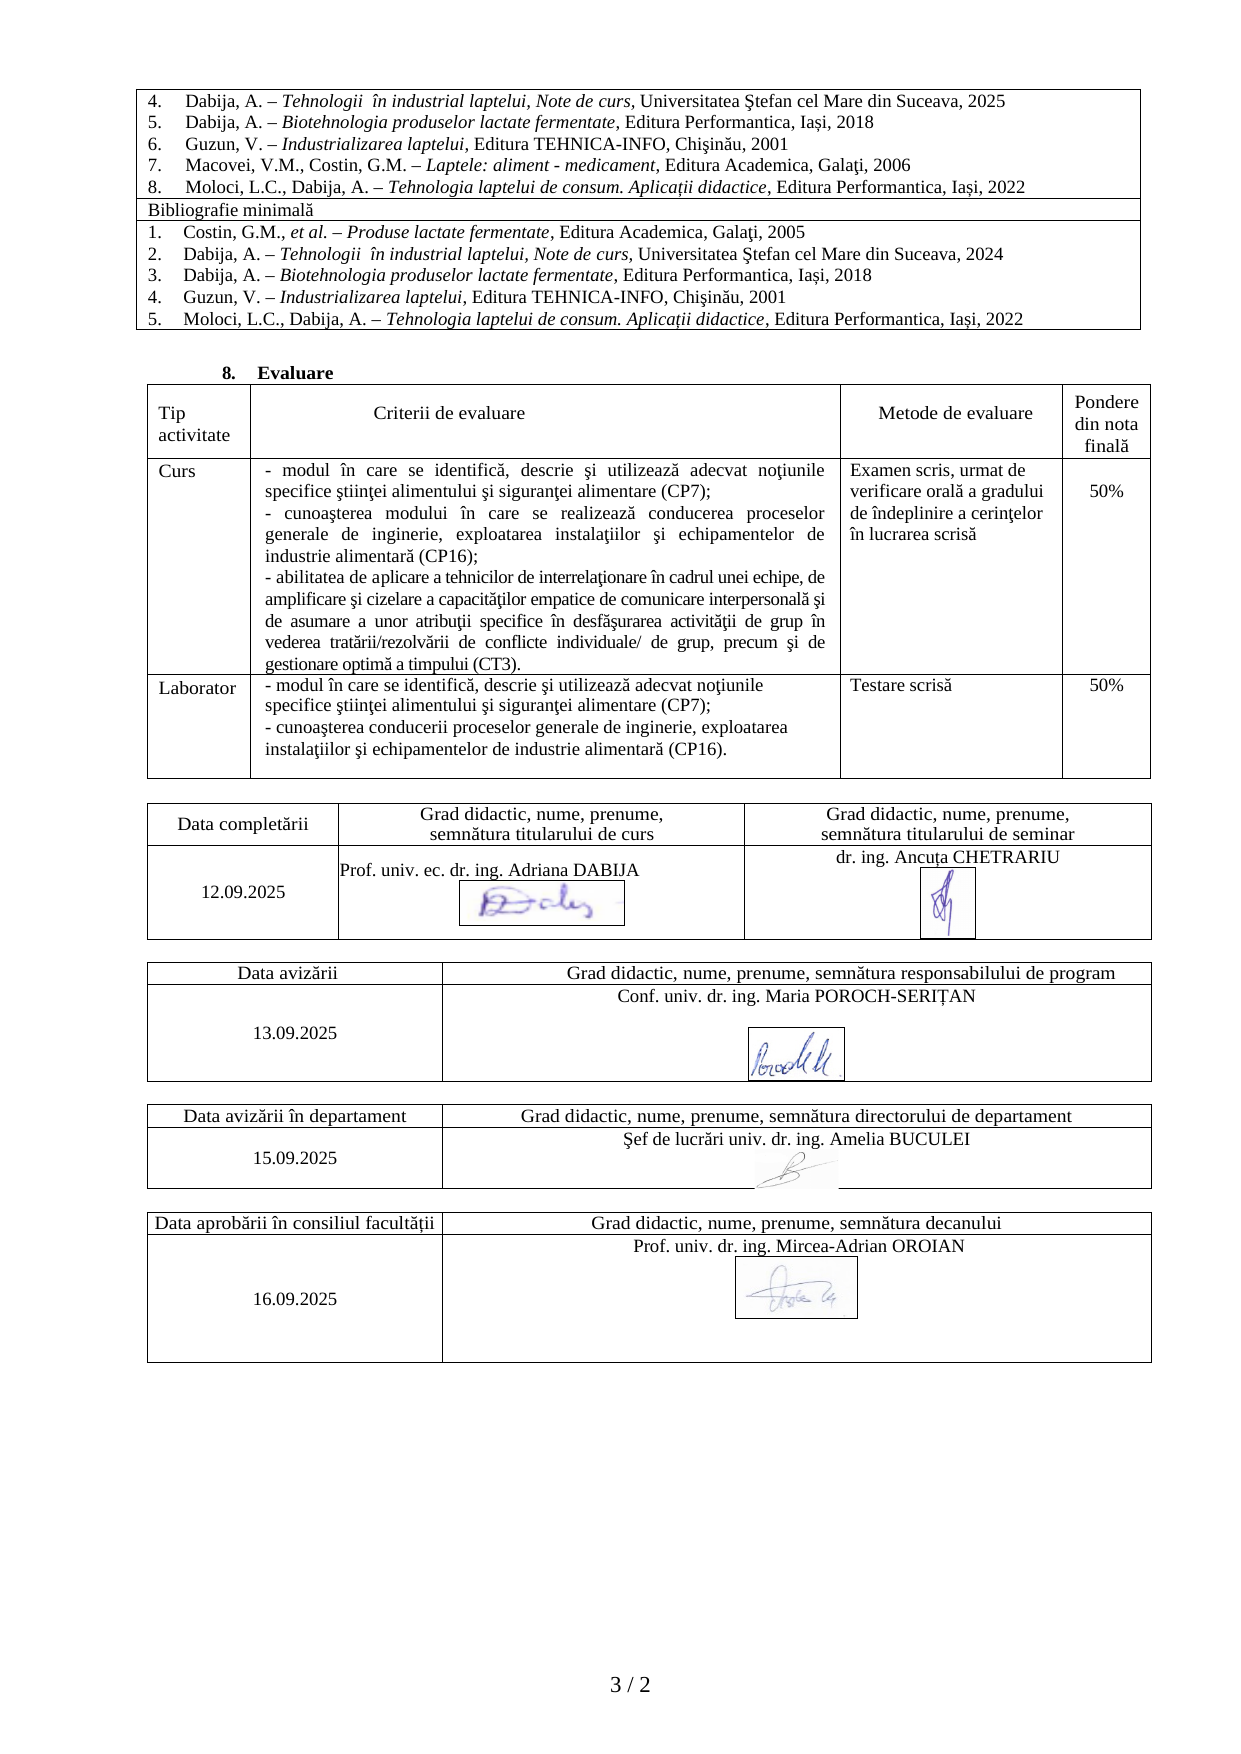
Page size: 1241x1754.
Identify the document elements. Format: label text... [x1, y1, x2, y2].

table_cell 50% [1063, 675, 1150, 778]
picture [749, 1028, 844, 1080]
table_cell Costin, G.M., et al. – Produse lactate fermentate, Editura Academica, Galaţi, 2005 Dabija, A. – Tehnologii în industrial laptelui, Note de curs, Universitatea Ştefan cel Mare din Suceava, 2024 Dabija, A. – Biotehnologia produselor lactate fermentate, Editura Performantica, Iași, 2018 Guzun, V. – Industrializarea laptelui, Editura TEHNICA-INFO, Chişinău, 2001 Moloci, L.C., Dabija, A. – Tehnologia laptelui de consum. Aplicații didactice, Editura Performantica, Iași, 2022 [137, 221, 1140, 329]
table_header Data avizării [148, 963, 442, 983]
table_cell dr. ing. Ancuța CHETRARIU [745, 846, 1151, 938]
table_cell Testare scrisă [841, 675, 1062, 778]
table_cell 16.09.2025 [148, 1235, 442, 1362]
table_cell Şef de lucrări univ. dr. ing. Amelia BUCULEI [443, 1128, 1151, 1188]
table_cell Laborator [148, 675, 250, 778]
table_cell 50% [1063, 459, 1150, 674]
table_cell Curs [148, 459, 250, 674]
table_cell Examen scris, urmat de verificare orală a gradului de îndeplinire a cerinţelor în lucrarea scrisă [841, 459, 1062, 674]
table_cell Bibliografie minimală [137, 199, 1140, 220]
table_cell 13.09.2025 [148, 985, 442, 1081]
picture [736, 1257, 857, 1318]
table_header Tip activitate [148, 385, 250, 457]
table_header Grad didactic, nume, prenume, semnătura titularului de seminar [745, 804, 1151, 845]
list Evaluare [222, 362, 1152, 383]
table_header Grad didactic, nume, prenume, semnătura titularului de curs [339, 804, 744, 845]
table_cell Prof. univ. dr. ing. Mircea-Adrian OROIAN [443, 1235, 1151, 1362]
picture [921, 868, 975, 938]
table_header Data aprobării în consiliul facultății [148, 1213, 442, 1234]
table_cell Prof. univ. ec. dr. ing. Adriana DABIJA [339, 846, 744, 938]
table_header Grad didactic, nume, prenume, semnătura decanului [443, 1213, 1151, 1234]
table_cell 12.09.2025 [148, 846, 338, 938]
table_header Grad didactic, nume, prenume, semnătura responsabilului de program [443, 963, 1151, 983]
table_cell - modul în care se identifică, descrie şi utilizează adecvat noţiunile specifice ştiinţei alimentului şi siguranţei alimentare (CP7); - cunoaşterea conducerii proceselor generale de inginerie, exploatarea instalaţiilor şi echipamentelor de industrie alimentară (CP16). [251, 675, 840, 778]
picture [460, 881, 624, 925]
table_header Criterii de evaluare [251, 385, 840, 457]
table_header Data avizării în departament [148, 1105, 442, 1127]
table_header Pondere din nota finală [1063, 385, 1150, 457]
table_header Data completării [148, 804, 338, 845]
picture [754, 1149, 839, 1189]
table_cell 15.09.2025 [148, 1128, 442, 1188]
table_header Grad didactic, nume, prenume, semnătura directorului de departament [443, 1105, 1151, 1127]
table_cell Conf. univ. dr. ing. Maria POROCH-SERIȚAN [443, 985, 1151, 1081]
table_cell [137, 90, 1140, 197]
table_header Metode de evaluare [841, 385, 1062, 457]
table_cell - modul în care se identifică, descrie şi utilizează adecvat noţiunile specifice ştiinţei alimentului şi siguranţei alimentare (CP7); - cunoaşterea modului în care se realizează conducerea proceselor generale de inginerie, exploatarea instalaţiilor şi echipamentelor de industrie alimentară (CP16); - abilitatea de aplicare a tehnicilor de interrelaţionare în cadrul unei echipe, de amplificare şi cizelare a capacităţilor empatice de comunicare interpersonală şi de asumare a unor atribuţii specifice în desfăşurarea activităţii de grup în vederea tratării/rezolvării de conflicte individuale/ de grup, precum şi de gestionare optimă a timpului (CT3). [251, 459, 840, 674]
